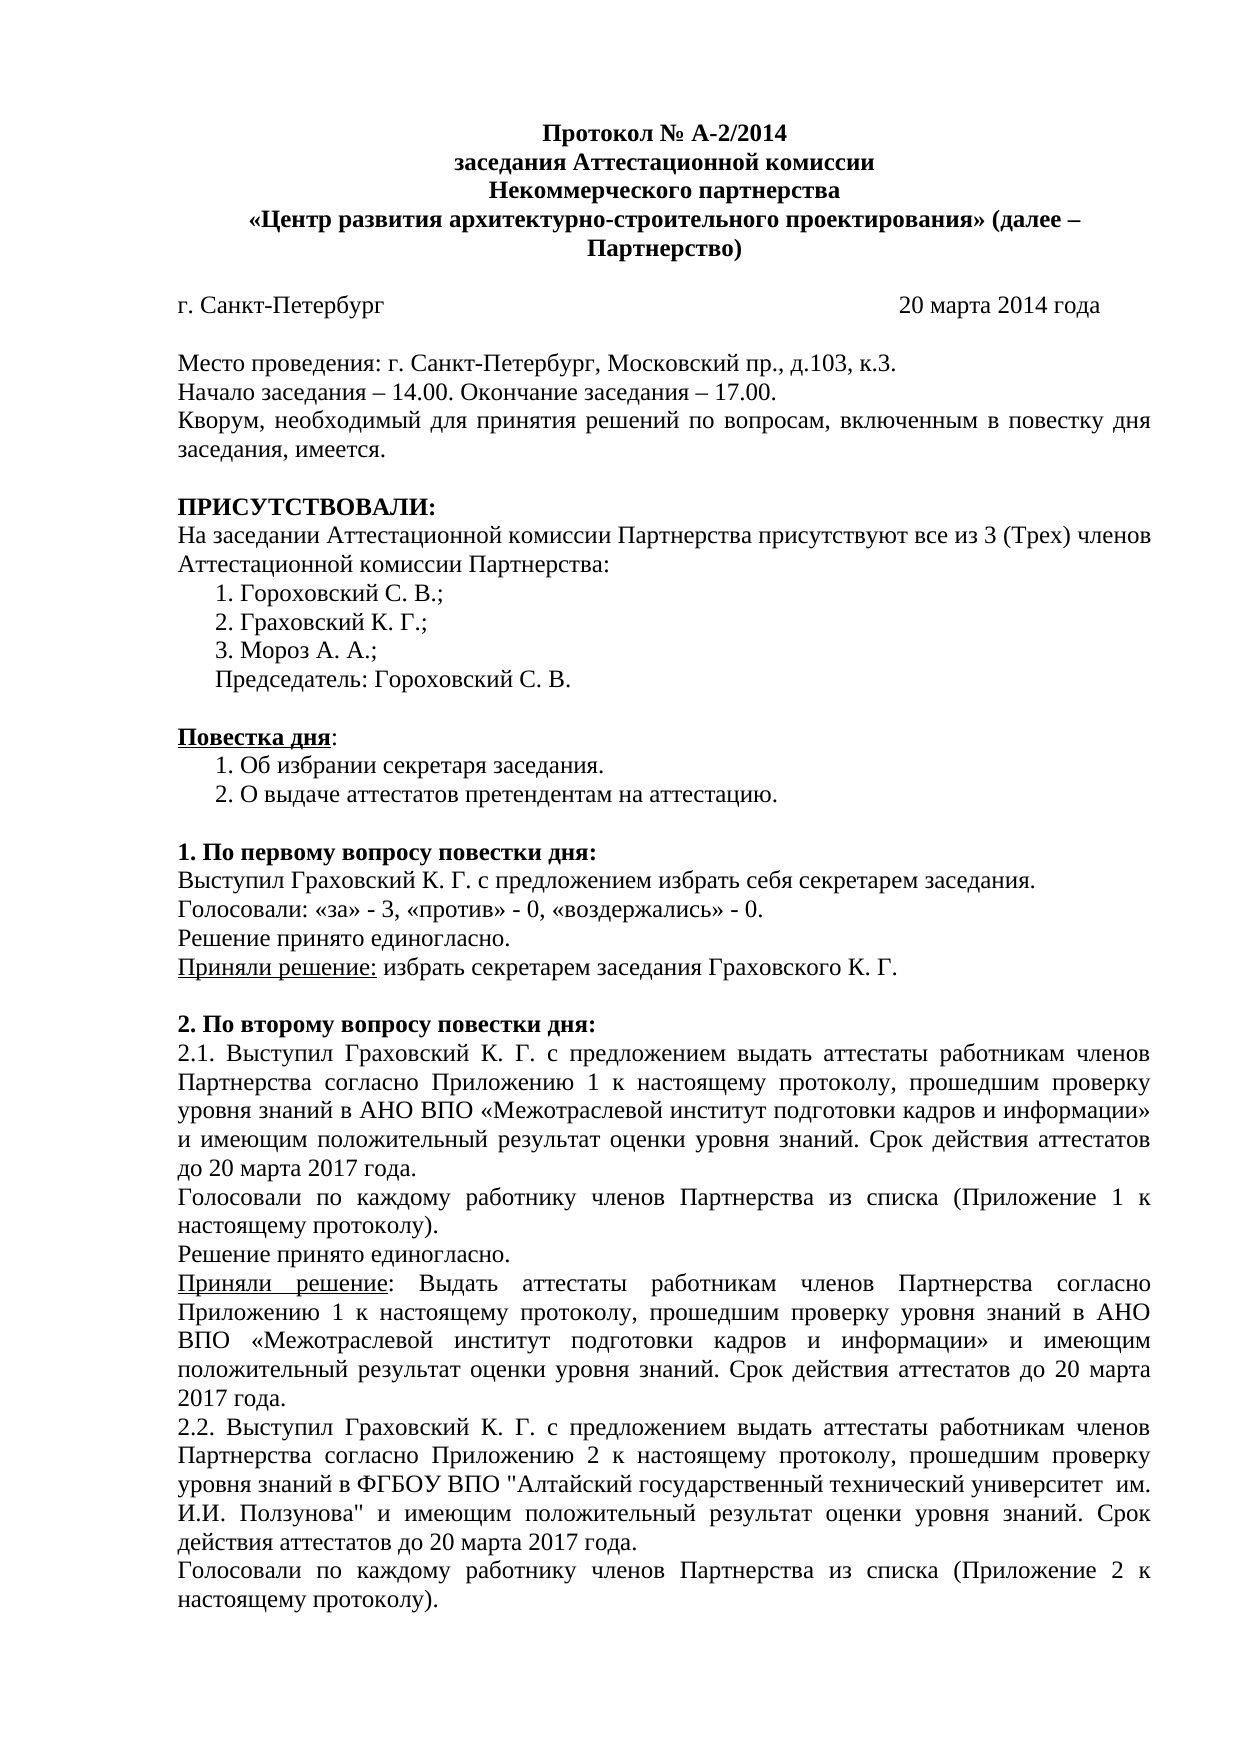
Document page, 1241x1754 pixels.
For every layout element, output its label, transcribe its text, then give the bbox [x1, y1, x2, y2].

text Некоммерческого партнерства [177, 176, 1152, 204]
text 2.2. Выступил Граховский К. Г. с предложением выдать аттестаты работникам членов Партнерства согласно Приложению 2 к настоящему протоколу, прошедшим проверку уровня знаний в ФГБОУ ВПО "Алтайский государственный технический университет им. И.И. Ползунова" и имеющим положительный результат оценки уровня знаний. Срок действия аттестатов до 20 марта 2017 года. [177, 1412, 1152, 1556]
text «Центр развития архитектурно-строительного проектирования» (далее – Партнерство) [177, 204, 1152, 262]
text Протокол № А-2/2014 [177, 118, 1152, 147]
text 1. По первому вопросу повестки дня: [177, 837, 1152, 866]
text Решение принято единогласно. [177, 923, 1152, 952]
text 2. О выдаче аттестатов претендентам на аттестацию. [215, 779, 1152, 808]
text ПРИСУТСТВОВАЛИ: [177, 492, 1152, 521]
text заседания Аттестационной комиссии [177, 147, 1152, 176]
text Начало заседания – 14.00. Окончание заседания – 17.00. [177, 377, 1152, 406]
text Голосовали по каждому работнику членов Партнерства из списка (Приложение 2 к настоящему протоколу). [177, 1556, 1152, 1613]
text Приняли решение: Выдать аттестаты работникам членов Партнерства согласно Приложению 1 к настоящему протоколу, прошедшим проверку уровня знаний в АНО ВПО «Межотраслевой институт подготовки кадров и информации» и имеющим положительный результат оценки уровня знаний. Срок действия аттестатов до 20 марта 2017 года. [177, 1268, 1152, 1412]
text 1. Об избрании секретаря заседания. [215, 751, 1152, 779]
text На заседании Аттестационной комиссии Партнерства присутствуют все из 3 (Трех) членов Аттестационной комиссии Партнерства: [177, 521, 1152, 578]
text Решение принято единогласно. [177, 1239, 1152, 1268]
text Место проведения: г. Санкт-Петербург, Московский пр., д.103, к.3. [177, 348, 1152, 377]
text г. Санкт-Петербург 20 марта 2014 года [177, 291, 1152, 319]
text 2.1. Выступил Граховский К. Г. с предложением выдать аттестаты работникам членов Партнерства согласно Приложению 1 к настоящему протоколу, прошедшим проверку уровня знаний в АНО ВПО «Межотраслевой институт подготовки кадров и информации» и имеющим положительный результат оценки уровня знаний. Срок действия аттестатов до 20 марта 2017 года. [177, 1038, 1152, 1182]
text Приняли решение: избрать секретарем заседания Граховского К. Г. [177, 952, 1152, 981]
text 3. Мороз А. А.; [215, 636, 1152, 664]
text Председатель: Гороховский С. В. [215, 664, 1152, 693]
text 2. Граховский К. Г.; [215, 607, 1152, 636]
text Выступил Граховский К. Г. с предложением избрать себя секретарем заседания. [177, 866, 1152, 894]
text 1. Гороховский С. В.; [215, 578, 1152, 607]
text Повестка дня: [177, 722, 1152, 751]
text Кворум, необходимый для принятия решений по вопросам, включенным в повестку дня заседания, имеется. [177, 406, 1152, 463]
text Голосовали по каждому работнику членов Партнерства из списка (Приложение 1 к настоящему протоколу). [177, 1182, 1152, 1239]
text Голосовали: «за» - 3, «против» - 0, «воздержались» - 0. [177, 894, 1152, 923]
text 2. По второму вопросу повестки дня: [177, 1009, 1152, 1038]
